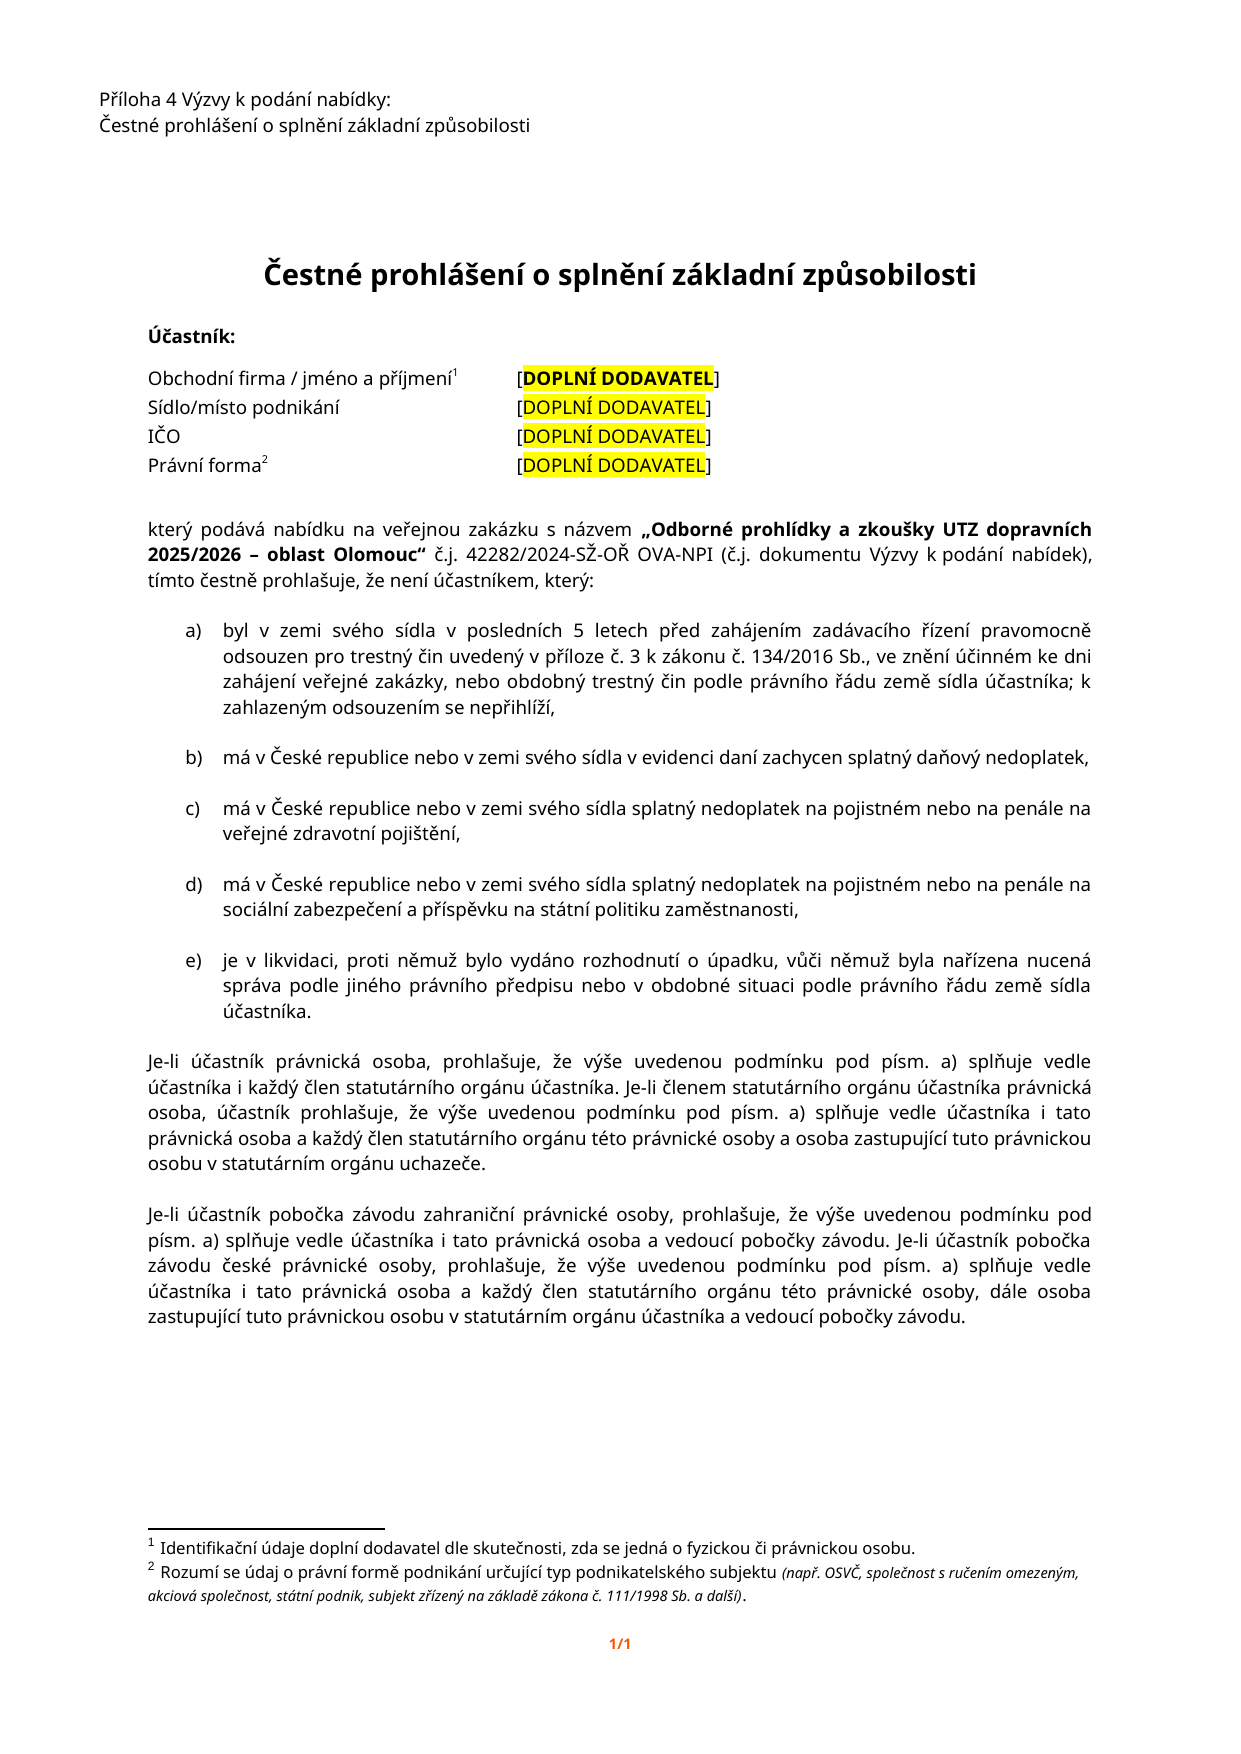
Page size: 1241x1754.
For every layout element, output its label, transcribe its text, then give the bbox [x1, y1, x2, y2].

text Právní forma [148, 449, 1093, 478]
text který podává nabídku na veřejnou zakázku s názvem „Odborné prohlídky a zkoušky UTZ dopravních 2025/2026 – oblast Olomouc“ č.j. 42282/2024-SŽ-OŘ OVA-NPI (č.j. dokumentu Výzvy k podání nabídek), tímto čestně prohlašuje, že není účastníkem, který: [148, 516, 1093, 592]
text Je-li účastník právnická osoba, prohlašuje, že výše uvedenou podmínku pod písm. a) splňuje vedle účastníka i každý člen statutárního orgánu účastníka. Je-li členem statutárního orgánu účastníka právnická osoba, účastník prohlašuje, že výše uvedenou podmínku pod písm. a) splňuje vedle účastníka i tato právnická osoba a každý člen statutárního orgánu této právnické osoby a osoba zastupující tuto právnickou osobu v statutárním orgánu uchazeče. [148, 1049, 1093, 1176]
list má v České republice nebo v zemi svého sídla splatný nedoplatek na pojistném nebo na penále na sociální zabezpečení a příspěvku na státní politiku zaměstnanosti, [185, 871, 1093, 922]
text Je-li účastník pobočka závodu zahraniční právnické osoby, prohlašuje, že výše uvedenou podmínku pod písm. a) splňuje vedle účastníka i tato právnická osoba a vedoucí pobočky závodu. Je-li účastník pobočka závodu české právnické osoby, prohlašuje, že výše uvedenou podmínku pod písm. a) splňuje vedle účastníka i tato právnická osoba a každý člen statutárního orgánu této právnické osoby, dále osoba zastupující tuto právnickou osobu v statutárním orgánu účastníka a vedoucí pobočky závodu. [148, 1202, 1093, 1329]
text Sídlo/místo podnikání [DOPLNÍ DODAVATEL] [148, 391, 1093, 420]
list má v České republice nebo v zemi svého sídla v evidenci daní zachycen splatný daňový nedoplatek, [185, 744, 1093, 770]
list byl v zemi svého sídla v posledních 5 letech před zahájením zadávacího řízení pravomocně odsouzen pro trestný čin uvedený v příloze č. 3 k zákonu č. 134/2016 Sb., ve znění účinném ke dni zahájení veřejné zakázky, nebo obdobný trestný čin podle právního řádu země sídla účastníka; k zahlazeným odsouzením se nepřihlíží, [185, 617, 1093, 719]
list má v České republice nebo v zemi svého sídla splatný nedoplatek na pojistném nebo na penále na veřejné zdravotní pojištění, [185, 795, 1093, 846]
text Účastník: [148, 318, 1093, 349]
title Čestné prohlášení o splnění základní způsobilosti [148, 254, 1093, 293]
text Obchodní firma / jméno a příjmení [148, 362, 1093, 391]
list je v likvidaci, proti němuž bylo vydáno rozhodnutí o úpadku, vůči němuž byla nařízena nucená správa podle jiného právního předpisu nebo v obdobné situaci podle právního řádu země sídla účastníka. [185, 947, 1093, 1024]
text IČO [148, 420, 1093, 449]
